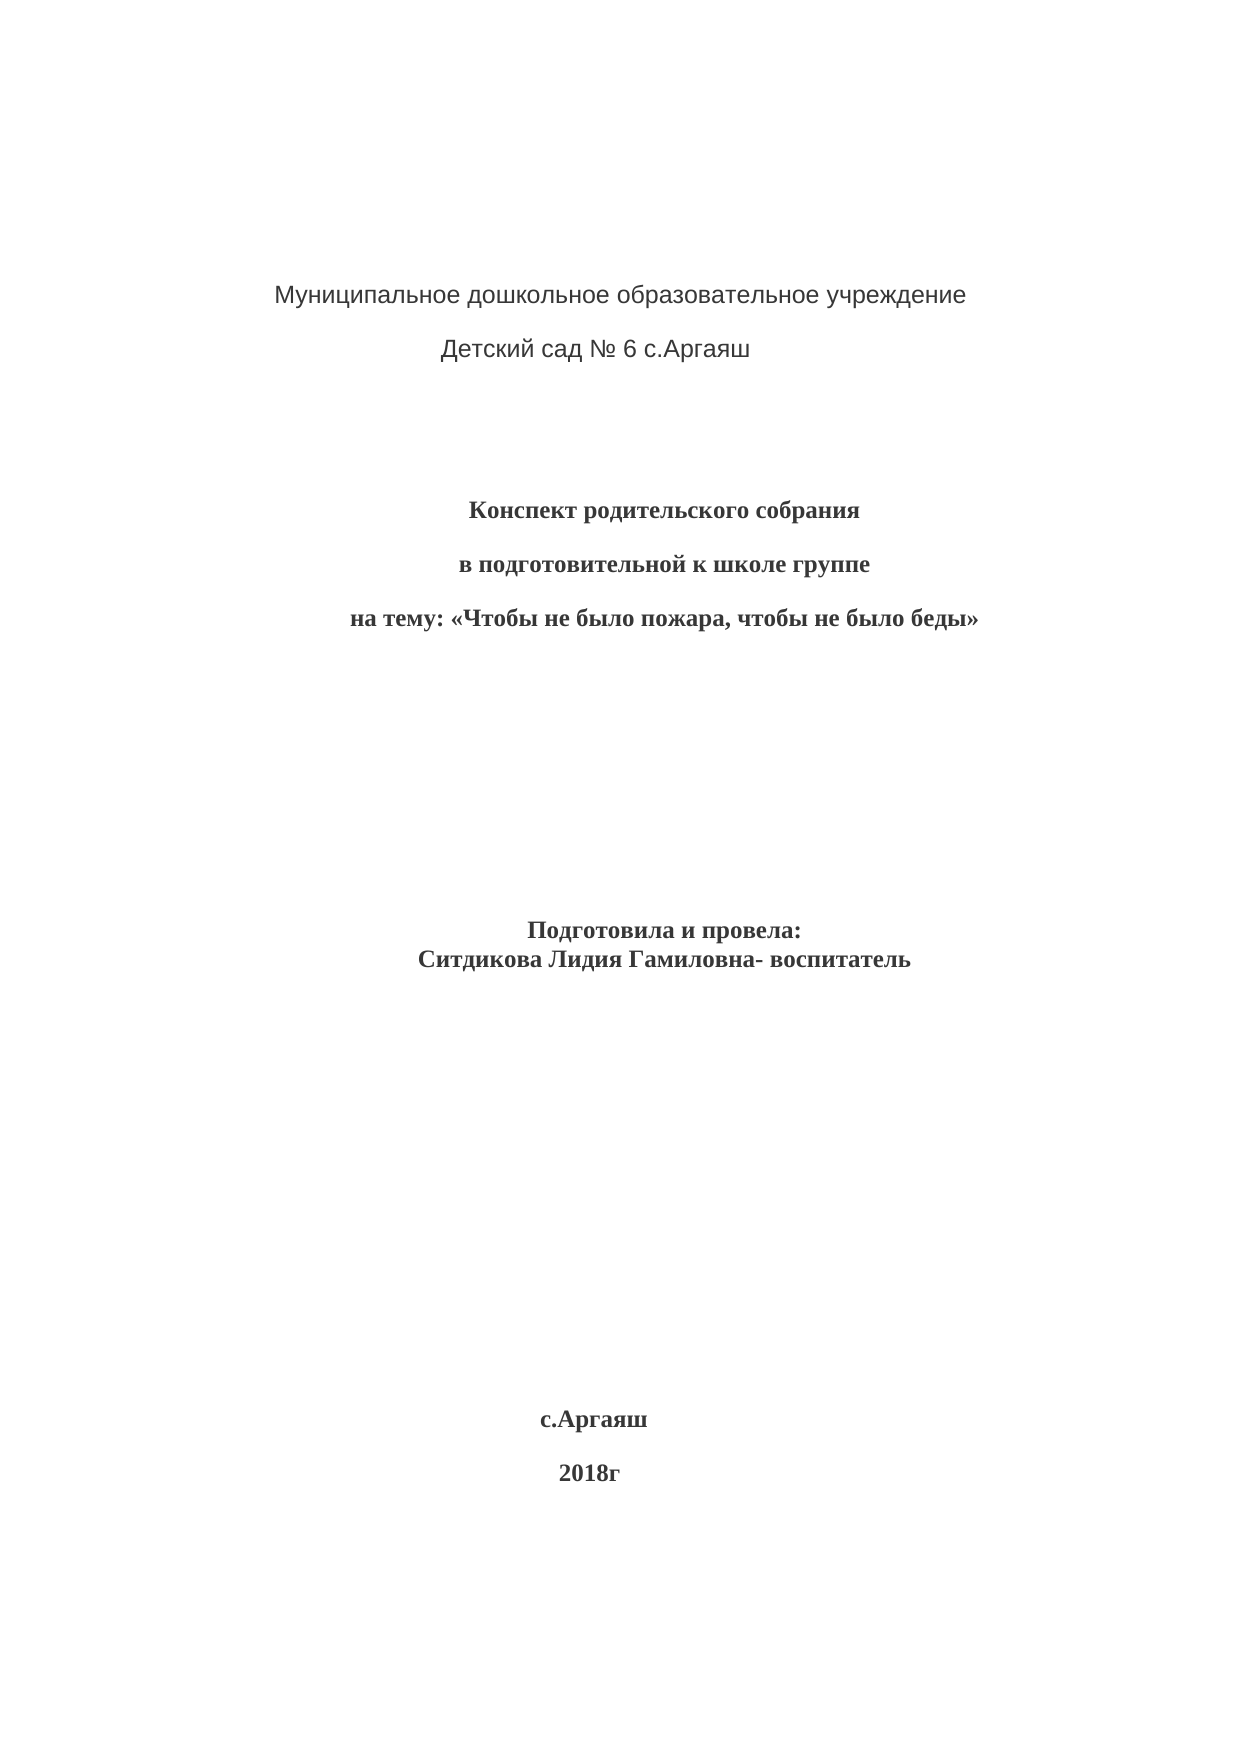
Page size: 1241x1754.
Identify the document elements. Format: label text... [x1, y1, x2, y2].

text 2018г [177, 1458, 1152, 1486]
text с.Аргаяш [177, 1404, 1152, 1432]
text Муниципальное дошкольное образовательное учреждение [177, 280, 1152, 308]
text Подготовила и провела: [177, 915, 1152, 944]
text Конспект родительского собрания [177, 495, 1152, 524]
text на тему: «Чтобы не было пожара, чтобы не было беды» [177, 603, 1152, 632]
text в подготовительной к школе группе [177, 549, 1152, 578]
text Ситдикова Лидия Гамиловна- воспитатель [177, 944, 1152, 973]
text Детский сад № 6 с.Аргаяш [177, 333, 1152, 362]
